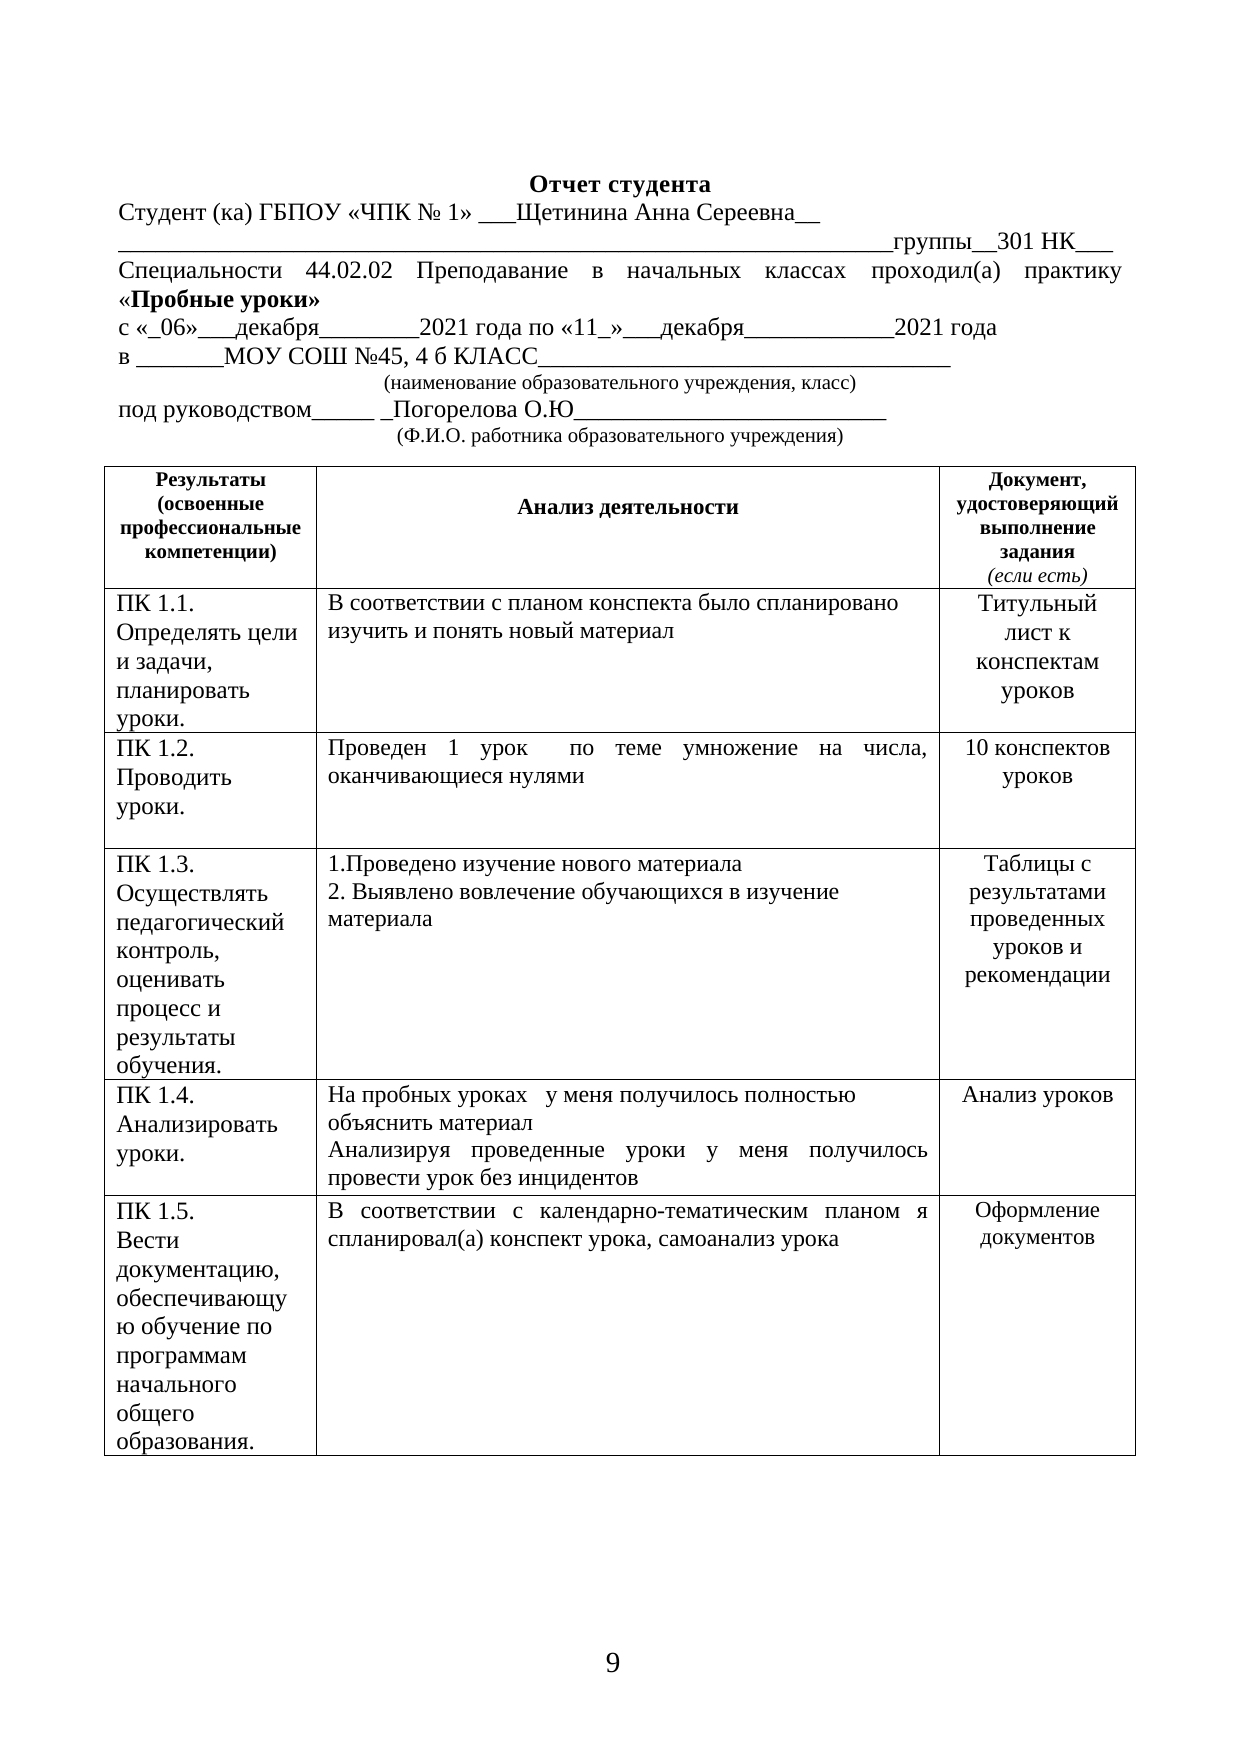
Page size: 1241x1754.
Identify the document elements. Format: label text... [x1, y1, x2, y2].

table_cell В соответствии с планом конспекта было спланировано изучить и понять новый материал [317, 589, 939, 732]
text с «_06»___декабря________2021 года по «11_»___декабря____________2021 года [118, 312, 1122, 341]
table_cell Проведен 1 урок по теме умножение на числа, оканчивающиеся нулями [317, 733, 939, 848]
table_cell ПК 1.2. Проводить уроки. [105, 733, 316, 848]
table_cell ПК 1.1. Определять цели и задачи, планировать уроки. [105, 589, 316, 732]
table_cell На пробных уроках у меня получилось полностью объяснить материал Анализируя проведенные уроки у меня получилось провести урок без инцидентов [317, 1080, 939, 1195]
table_cell Таблицы с результатами проведенных уроков и рекомендации [940, 849, 1135, 1079]
text Студент (ка) ГБПОУ «ЧПК № 1» ___Щетинина Анна Сереевна__ [118, 197, 1122, 226]
table_header Анализ деятельности [317, 467, 939, 587]
table_cell ПК 1.4. Анализировать уроки. [105, 1080, 316, 1195]
table_cell Титульный лист к конспектам уроков [940, 589, 1135, 732]
table_cell Анализ уроков [940, 1080, 1135, 1195]
table_cell ПК 1.5. Вести документацию, обеспечивающую обучение по программам начального общего образования. [105, 1196, 316, 1455]
table_cell 10 конспектов уроков [940, 733, 1135, 848]
text Отчет студента [118, 169, 1122, 197]
table_cell ПК 1.3. Осуществлять педагогический контроль, оценивать процесс и результаты обучения. [105, 849, 316, 1079]
text в _______МОУ СОШ №45, 4 б КЛАСС_________________________________ [118, 341, 1122, 370]
table_cell Оформление документов [940, 1196, 1135, 1455]
table_header Результаты (освоенные профессиональные компетенции) [105, 467, 316, 587]
table_cell В соответствии с календарно-тематическим планом я спланировал(а) конспект урока, самоанализ урока [317, 1196, 939, 1455]
text под руководством_____ _Погорелова О.Ю_________________________ [118, 394, 1122, 423]
text Специальности 44.02.02 Преподавание в начальных классах проходил(а) практику «Пробные уроки» [118, 255, 1122, 312]
text (наименование образовательного учреждения, класс) [118, 370, 1122, 394]
table_header Документ, удостоверяющий выполнение задания (если есть) [940, 467, 1135, 587]
text (Ф.И.О. работника образовательного учреждения) [118, 423, 1122, 447]
table_cell 1.Проведено изучение нового материала 2. Выявлено вовлечение обучающихся в изучение материала [317, 849, 939, 1079]
text ______________________________________________________________группы__301 НК___ [118, 226, 1122, 255]
